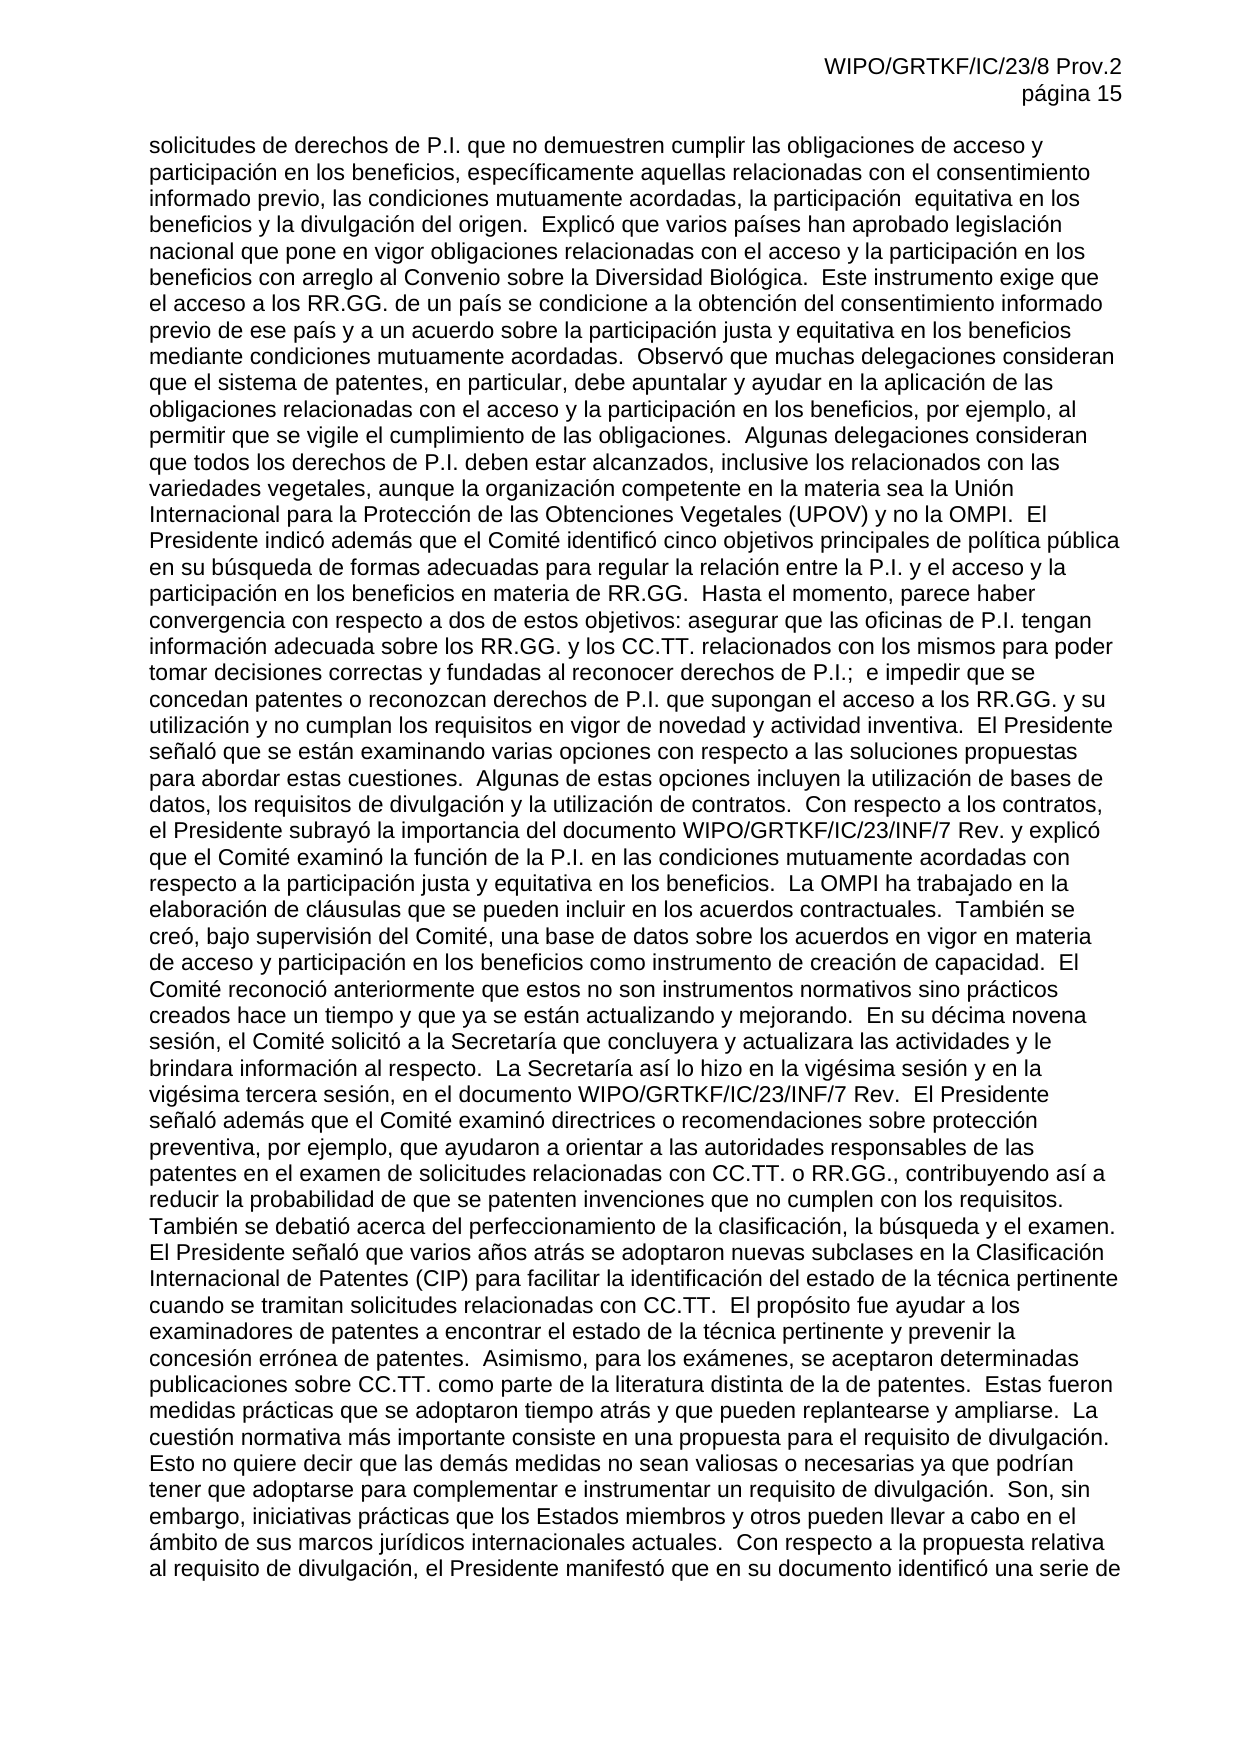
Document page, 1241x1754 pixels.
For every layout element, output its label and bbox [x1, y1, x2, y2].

text [149, 132, 1122, 1582]
